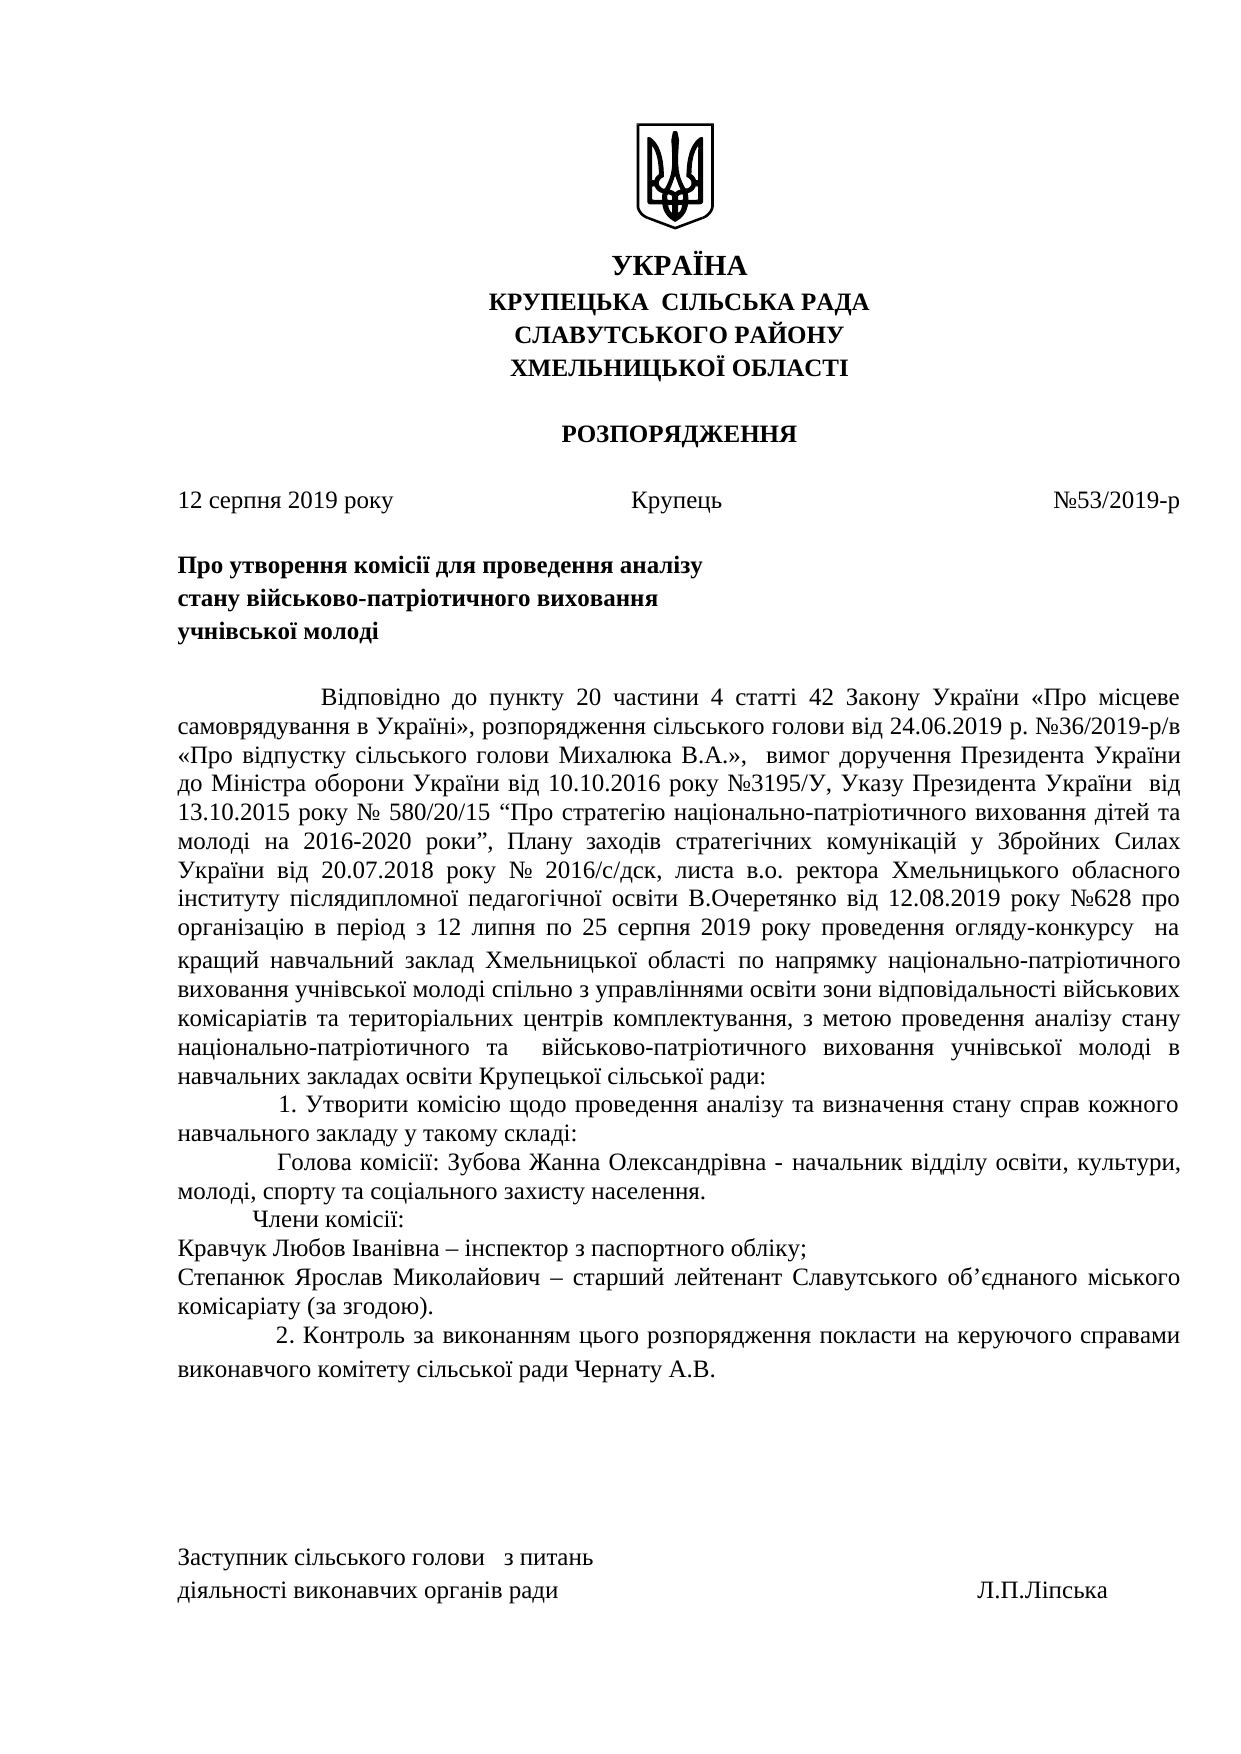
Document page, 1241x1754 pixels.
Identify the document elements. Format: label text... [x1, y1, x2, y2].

text РОЗПОРЯДЖЕННЯ [177, 419, 1181, 448]
text Члени комісії: [177, 1204, 1181, 1233]
text Степанюк Ярослав Миколайович – старший лейтенант Славутського об’єднаного міського комісаріату (за згодою). [177, 1262, 1181, 1319]
text учнівської молоді [177, 616, 1181, 645]
text 12 серпня 2019 року Крупець №53/2019-р [177, 485, 1181, 514]
text КРУПЕЦЬКА СІЛЬСЬКА РАДА [177, 287, 1181, 316]
text 2. Контроль за виконанням цього розпорядження покласти на керуючого справами виконавчого комітету сільської ради Чернату А.В. [177, 1319, 1181, 1383]
text 1. Утворити комісію щодо проведення аналізу та визначення стану справ кожного навчального закладу у такому складі: [177, 1089, 1181, 1147]
text Про утворення комісії для проведення аналізу [177, 550, 1181, 579]
text ХМЕЛЬНИЦЬКОЇ ОБЛАСТІ [177, 353, 1181, 382]
text діяльності виконавчих органів ради Л.П.Ліпська [177, 1575, 1181, 1604]
text Голова комісії: Зубова Жанна Олександрівна - начальник відділу освіти, культури, молоді, спорту та соціального захисту населення. [177, 1147, 1181, 1204]
text стану військово-патріотичного виховання [177, 583, 1181, 612]
text УКРАЇНА [177, 248, 1181, 282]
text СЛАВУТСЬКОГО РАЙОНУ [177, 320, 1181, 348]
text Відповідно до пункту 20 частини 4 статті 42 Закону України «Про місцеве самоврядування в Україні», розпорядження сільського голови від 24.06.2019 р. №36/2019-р/в «Про відпустку сільського голови Михалюка В.А.», вимог доручення Президента України до Міністра оборони України від 10.10.2016 року №3195/У, Указу Президента України від 13.10.2015 року № 580/20/15 “Про стратегію національно-патріотичного виховання дітей та молоді на 2016-2020 роки”, Плану заходів стратегічних комунікацій у Збройних Силах України від 20.07.2018 року № 2016/с/дск, листа в.о. ректора Хмельницького обласного інституту післядипломної педагогічної освіти В.Очеретянко від 12.08.2019 року №628 про організацію в період з 12 липня по 25 серпня 2019 року проведення огляду-конкурсу на кращий навчальний заклад Хмельницької області по напрямку національно-патріотичного виховання учнівської молоді спільно з управліннями освіти зони відповідальності військових комісаріатів та територіальних центрів комплектування, з метою проведення аналізу стану національно-патріотичного та військово-патріотичного виховання учнівської молоді в навчальних закладах освіти Крупецької сільської ради: [177, 682, 1181, 1089]
text Кравчук Любов Іванівна – інспектор з паспортного обліку; [177, 1233, 1181, 1262]
text Заступник сільського голови з питань [177, 1542, 1181, 1571]
